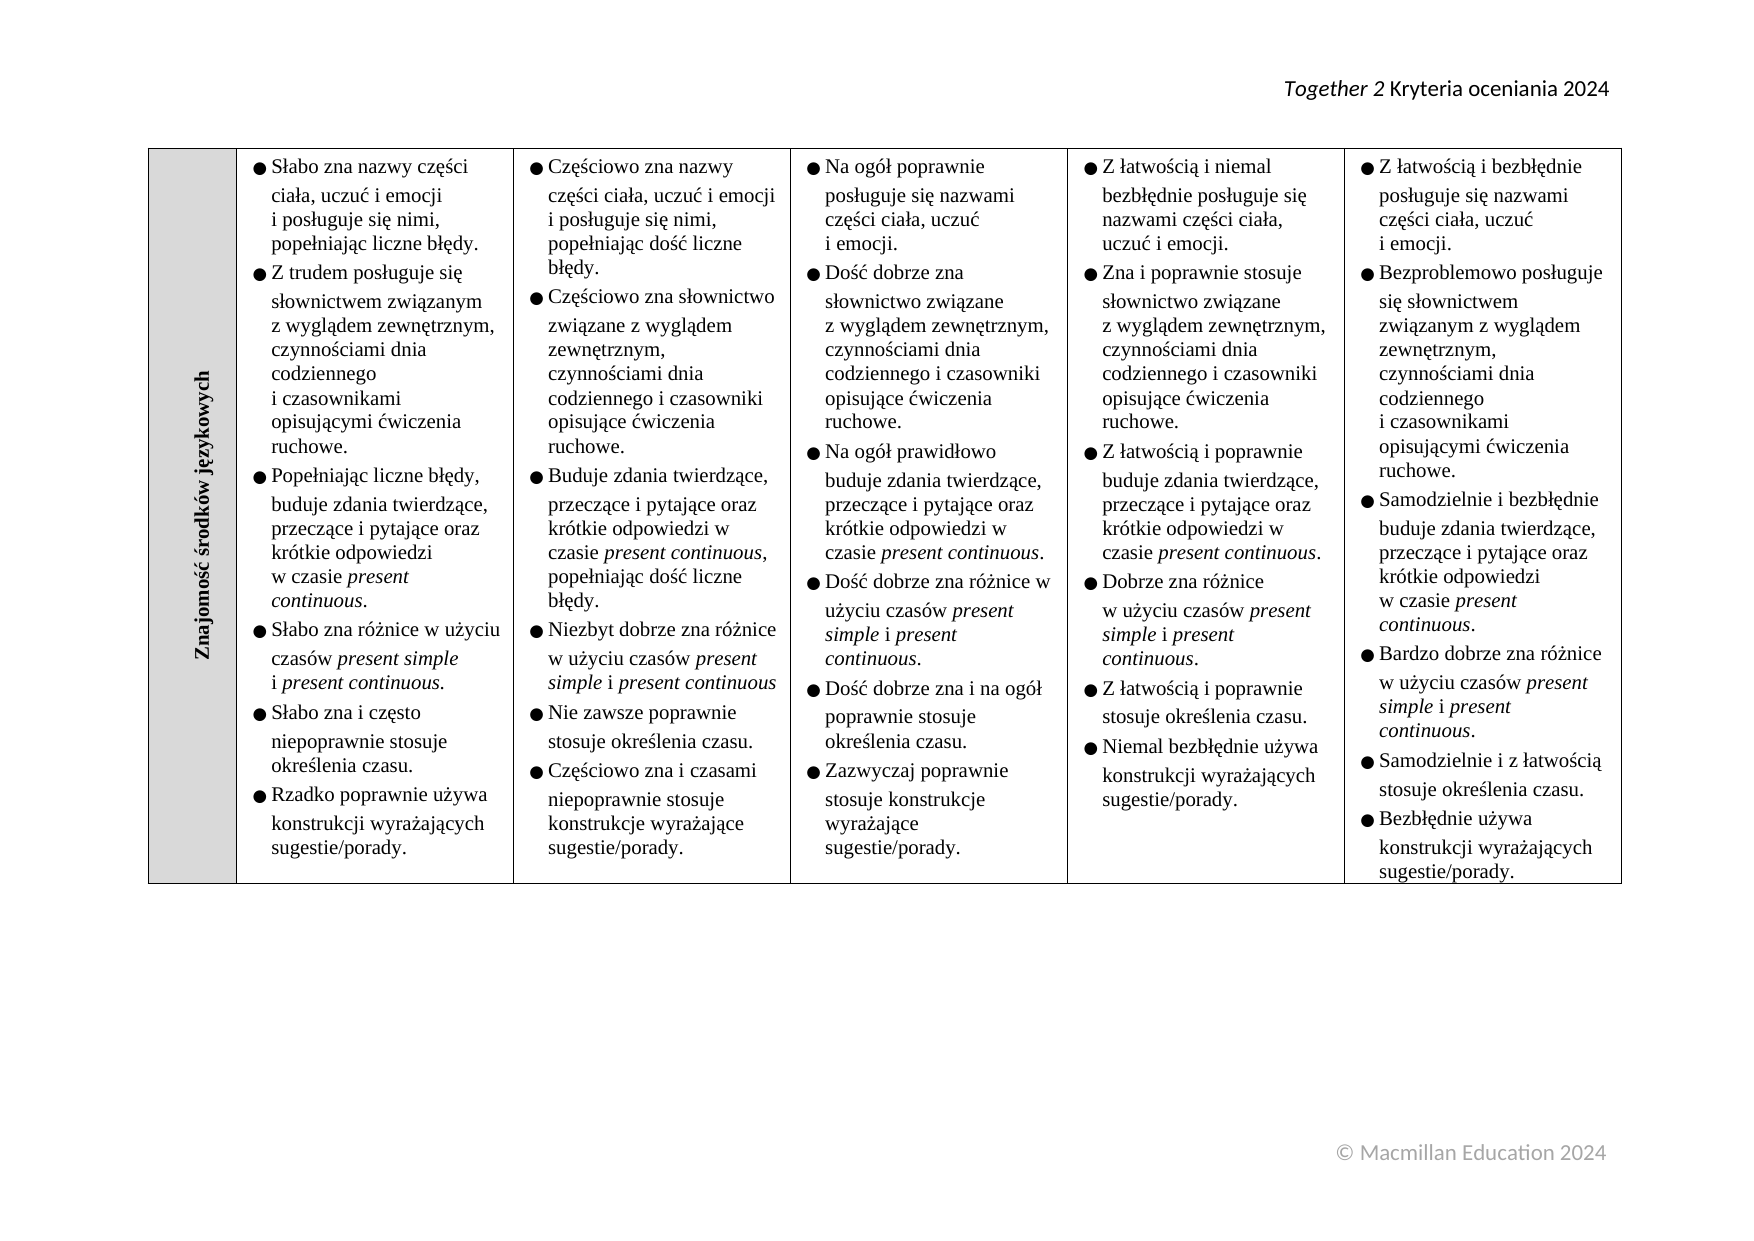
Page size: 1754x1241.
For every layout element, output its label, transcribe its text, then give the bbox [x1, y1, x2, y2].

table_cell Z łatwością i bezbłędnie posługuje się nazwami części ciała, uczuć i emocji. Bezproblemowo posługuje się słownictwem związanym z wyglądem zewnętrznym, czynnościami dnia codziennego i czasownikami opisującymi ćwiczenia ruchowe. Samodzielnie i bezbłędnie buduje zdania twierdzące, przeczące i pytające oraz krótkie odpowiedzi w czasie present continuous. Bardzo dobrze zna różnice w użyciu czasów present simple i present continuous. Samodzielnie i z łatwością stosuje określenia czasu. Bezbłędnie używa konstrukcji wyrażających sugestie/porady. [1345, 149, 1621, 883]
table_cell Znajomość środków językowych [149, 149, 236, 883]
table_cell Na ogół poprawnie posługuje się nazwami części ciała, uczuć i emocji. Dość dobrze zna słownictwo związane z wyglądem zewnętrznym, czynnościami dnia codziennego i czasowniki opisujące ćwiczenia ruchowe. Na ogół prawidłowo buduje zdania twierdzące, przeczące i pytające oraz krótkie odpowiedzi w czasie present continuous. Dość dobrze zna różnice w użyciu czasów present simple i present continuous. Dość dobrze zna i na ogół poprawnie stosuje określenia czasu. Zazwyczaj poprawnie stosuje konstrukcje wyrażające sugestie/porady. [791, 149, 1067, 883]
table_cell Słabo zna nazwy części ciała, uczuć i emocji i posługuje się nimi, popełniając liczne błędy. Z trudem posługuje się słownictwem związanym z wyglądem zewnętrznym, czynnościami dnia codziennego i czasownikami opisującymi ćwiczenia ruchowe. Popełniając liczne błędy, buduje zdania twierdzące, przeczące i pytające oraz krótkie odpowiedzi w czasie present continuous. Słabo zna różnice w użyciu czasów present simple i present continuous. Słabo zna i często niepoprawnie stosuje określenia czasu. Rzadko poprawnie używa konstrukcji wyrażających sugestie/porady. [237, 149, 513, 883]
table_cell Częściowo zna nazwy części ciała, uczuć i emocji i posługuje się nimi, popełniając dość liczne błędy. Częściowo zna słownictwo związane z wyglądem zewnętrznym, czynnościami dnia codziennego i czasowniki opisujące ćwiczenia ruchowe. Buduje zdania twierdzące, przeczące i pytające oraz krótkie odpowiedzi w czasie present continuous, popełniając dość liczne błędy. Niezbyt dobrze zna różnice w użyciu czasów present simple i present continuous Nie zawsze poprawnie stosuje określenia czasu. Częściowo zna i czasami niepoprawnie stosuje konstrukcje wyrażające sugestie/porady. [514, 149, 790, 883]
table_cell Z łatwością i niemal bezbłędnie posługuje się nazwami części ciała, uczuć i emocji. Zna i poprawnie stosuje słownictwo związane z wyglądem zewnętrznym, czynnościami dnia codziennego i czasowniki opisujące ćwiczenia ruchowe. Z łatwością i poprawnie buduje zdania twierdzące, przeczące i pytające oraz krótkie odpowiedzi w czasie present continuous. Dobrze zna różnice w użyciu czasów present simple i present continuous. Z łatwością i poprawnie stosuje określenia czasu. Niemal bezbłędnie używa konstrukcji wyrażających sugestie/porady. [1068, 149, 1344, 883]
